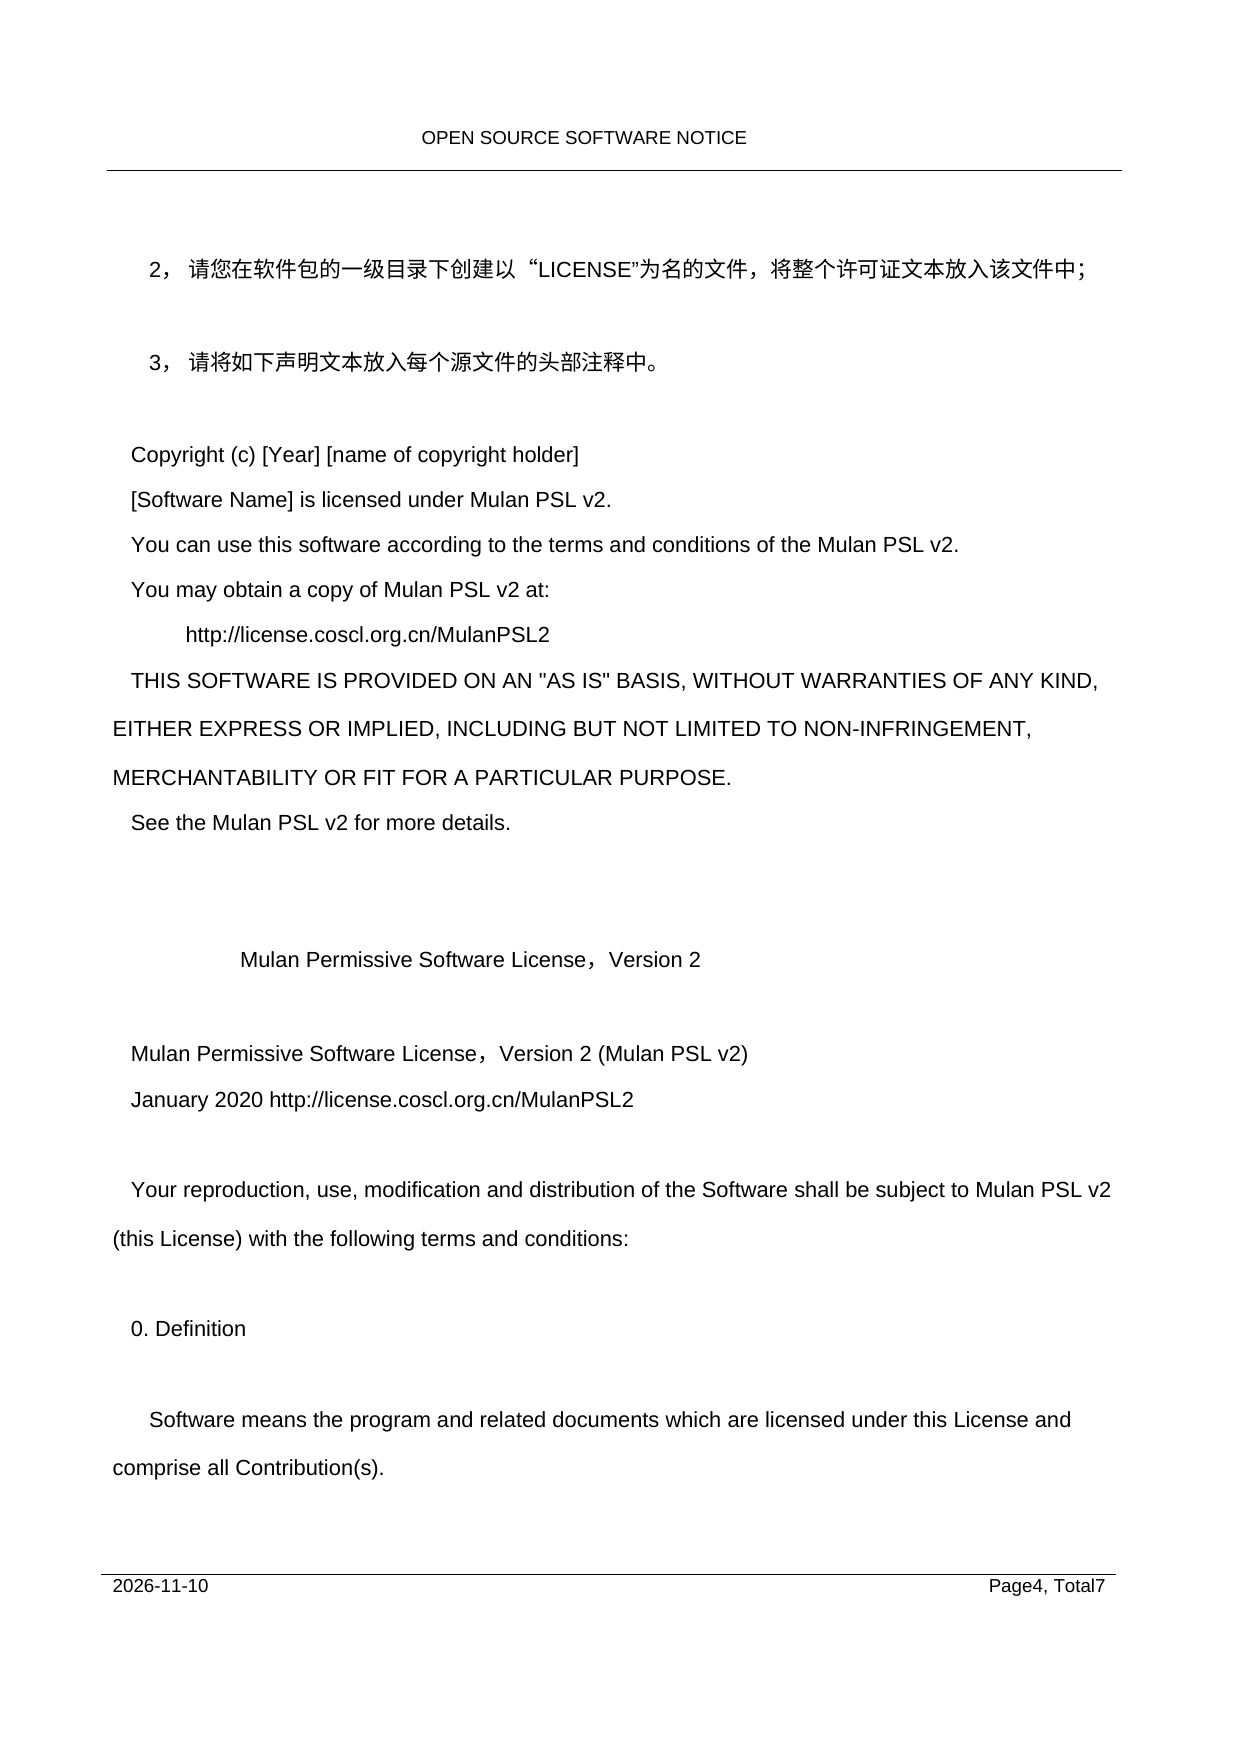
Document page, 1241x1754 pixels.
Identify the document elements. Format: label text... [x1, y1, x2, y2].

text 2， 请您在软件包的一级目录下创建以“LICENSE”为名的文件，将整个许可证文本放入该文件中； [112, 251, 1128, 284]
text Mulan Permissive Software License，Version 2 [112, 942, 1128, 974]
text See the Mulan PSL v2 for more details. [112, 806, 1128, 839]
text THIS SOFTWARE IS PROVIDED ON AN "AS IS" BASIS, WITHOUT WARRANTIES OF ANY KIND, EITHER EXPRESS OR IMPLIED, INCLUDING BUT NOT LIMITED TO NON-INFRINGEMENT, MERCHANTABILITY OR FIT FOR A PARTICULAR PURPOSE. [112, 664, 1128, 794]
text 0. Definition [112, 1313, 1128, 1345]
text January 2020 http://license.coscl.org.cn/MulanPSL2 [112, 1083, 1128, 1116]
text You can use this software according to the terms and conditions of the Mulan PSL v2. [112, 528, 1128, 561]
text Copyright (c) [Year] [name of copyright holder] [112, 438, 1128, 471]
text [Software Name] is licensed under Mulan PSL v2. [112, 483, 1128, 516]
text You may obtain a copy of Mulan PSL v2 at: [112, 574, 1128, 606]
text Your reproduction, use, modification and distribution of the Software shall be subject to Mulan PSL v2 (this License) with the following terms and conditions: [112, 1174, 1128, 1255]
text 3， 请将如下声明文本放入每个源文件的头部注释中。 [112, 345, 1128, 377]
text Mulan Permissive Software License，Version 2 (Mulan PSL v2) [112, 1035, 1128, 1068]
text Software means the program and related documents which are licensed under this License and comprise all Contribution(s). [112, 1403, 1128, 1484]
text http://license.coscl.org.cn/MulanPSL2 [112, 619, 1128, 651]
